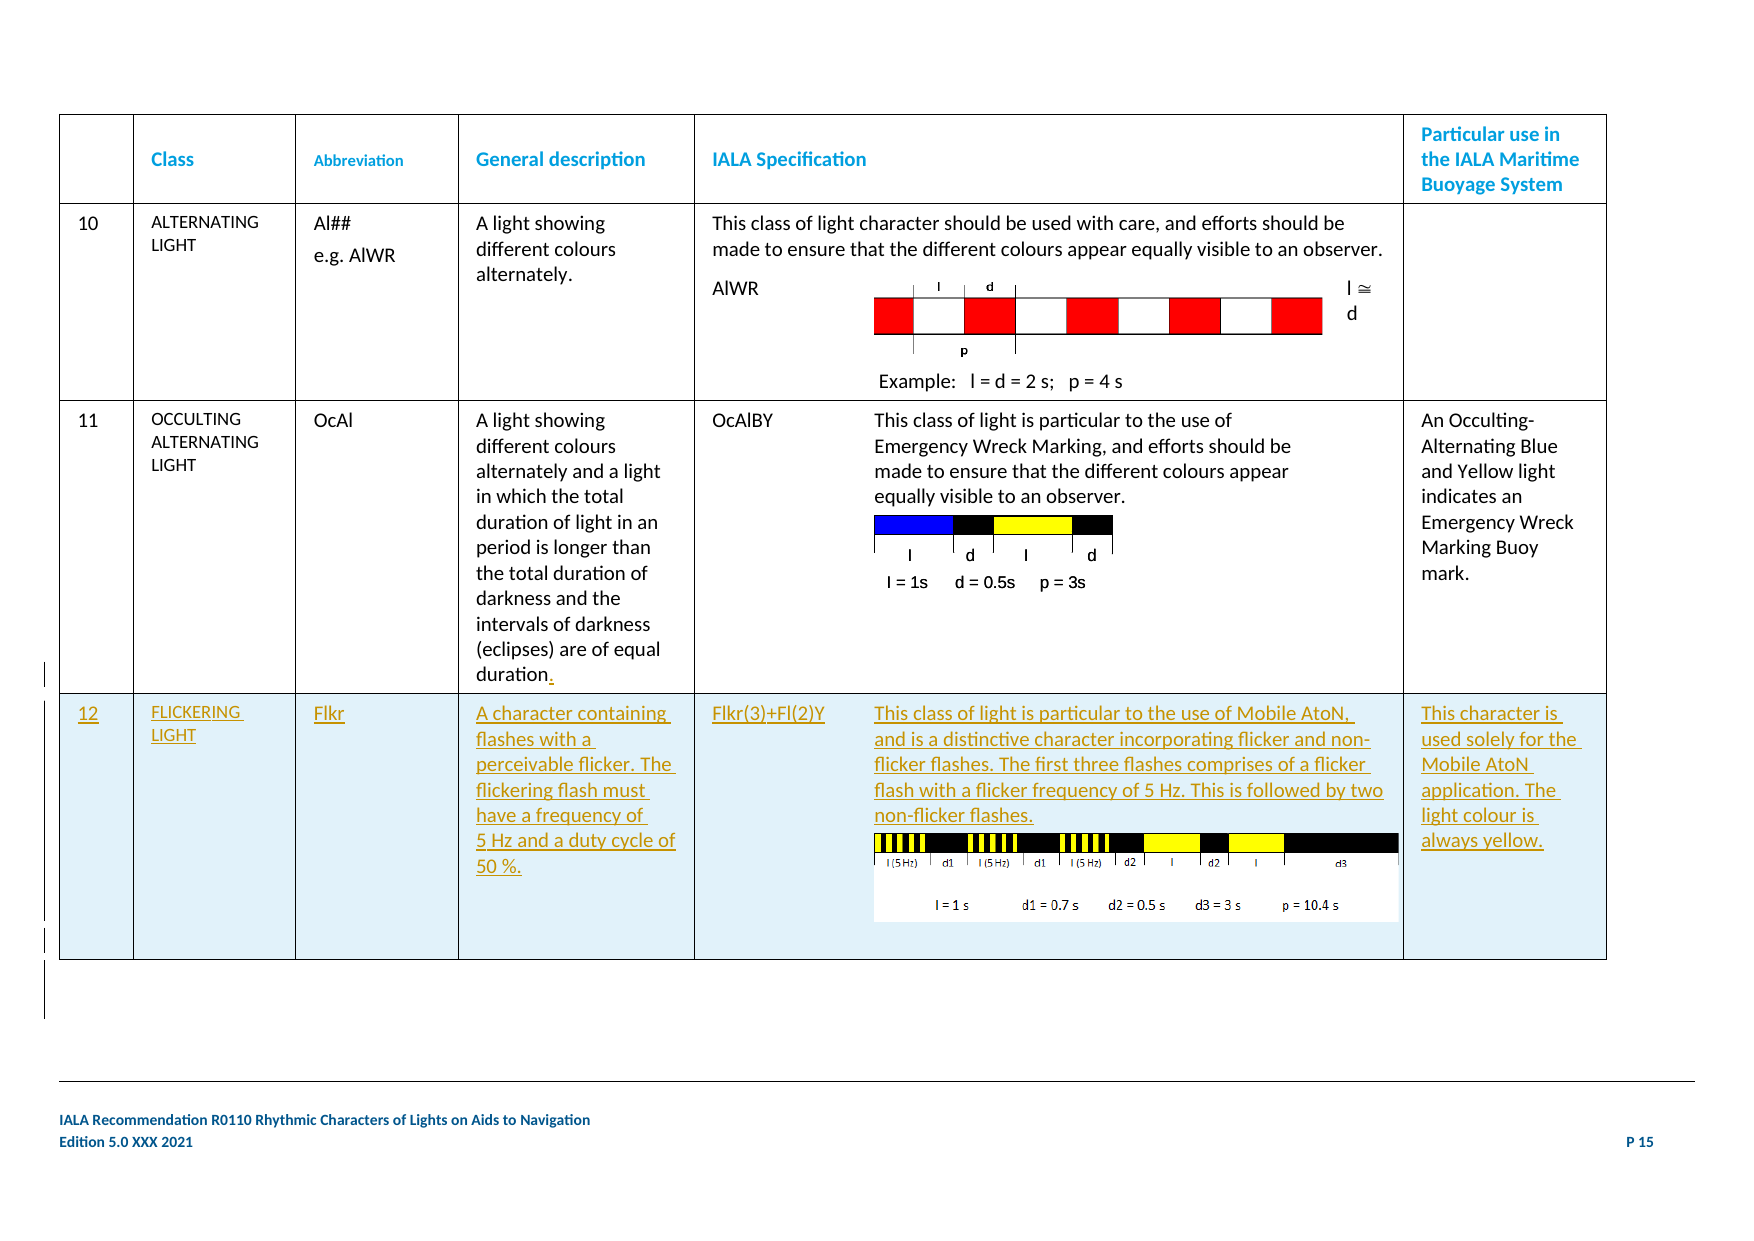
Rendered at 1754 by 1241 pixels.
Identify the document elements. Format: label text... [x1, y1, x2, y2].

table_cell Al## e.g. AlWR [296, 204, 458, 400]
table_cell OcAlBY [695, 401, 856, 693]
table_header Abbreviation [296, 115, 458, 203]
table_cell 10 [60, 204, 133, 400]
picture [874, 833, 1399, 922]
table_cell l d [1329, 268, 1403, 400]
table_header [60, 115, 133, 203]
table_cell A light showing different colours alternately and a light in which the total duration of light in an period is longer than the total duration of darkness and the intervals of darkness (eclipses) are of equal duration [459, 401, 694, 693]
table_cell 11 [60, 401, 133, 693]
table_cell ALTERNATING LIGHT [134, 204, 295, 400]
table_cell An Occulting-Alternating Blue and Yellow light indicates an Emergency Wreck Marking Buoy mark. [1404, 401, 1606, 693]
table_cell [1329, 401, 1403, 693]
table_cell [1404, 204, 1606, 400]
table_cell Example: l = d = 2 s; p = 4 s [856, 268, 1329, 400]
table_header Class [134, 115, 295, 203]
table_header Particular use in the IALA Maritime Buoyage System [1404, 115, 1606, 203]
picture [874, 275, 1323, 363]
table_cell This class of light character should be used with care, and efforts should be made to ensure that the different colours appear equally visible to an observer. [695, 204, 1403, 268]
table_header General description [459, 115, 694, 203]
table_cell OCCULTING ALTERNATING LIGHT [134, 401, 295, 693]
table_header IALA Specification [695, 115, 1403, 203]
table_cell OcAl [296, 401, 458, 693]
table_cell AlWR [695, 268, 856, 400]
table_cell A light showing different colours alternately. [459, 204, 694, 400]
table_cell This class of light is particular to the use of Emergency Wreck Marking, and efforts should be made to ensure that the different colours appear equally visible to an observer. [856, 401, 1329, 693]
